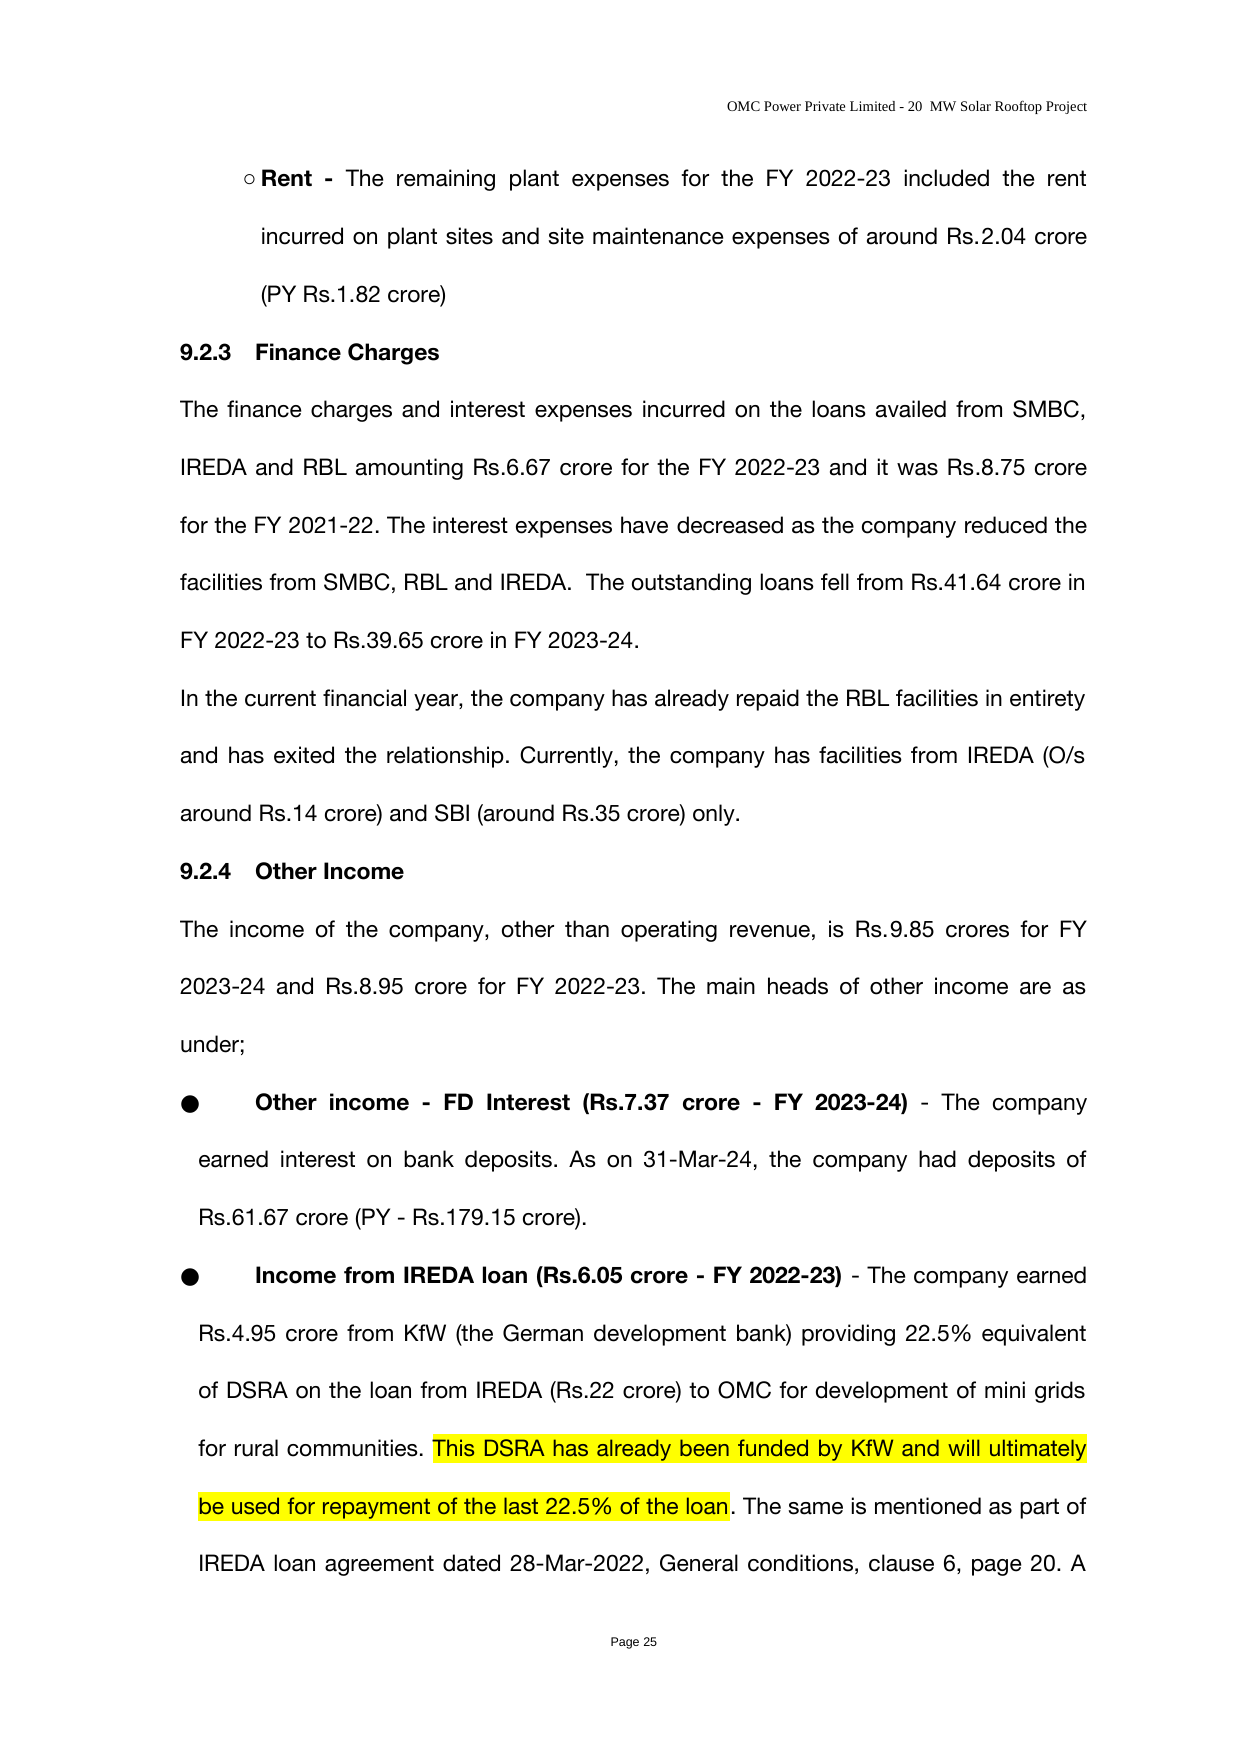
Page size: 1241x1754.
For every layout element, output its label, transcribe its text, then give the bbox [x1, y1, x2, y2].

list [180, 1261, 1087, 1578]
text 9.2.3 Finance Charges [180, 338, 1087, 366]
list Other income - FD Interest (Rs.7.37 crore - FY 2023-24) - The company earned interest on bank deposits. As on 31-Mar-24, the company had deposits of Rs.61.67 crore (PY - Rs.179.15 crore). [180, 1088, 1087, 1232]
text The finance charges and interest expenses incurred on the loans availed from SMBC, IREDA and RBL amounting Rs.6.67 crore for the FY 2022-23 and it was Rs.8.75 crore for the FY 2021-22. The interest expenses have decreased as the company reduced the facilities from SMBC, RBL and IREDA. The outstanding loans fell from Rs.41.64 crore in FY 2022-23 to Rs.39.65 crore in FY 2023-24. [180, 395, 1087, 655]
text The income of the company, other than operating revenue, is Rs.9.85 crores for FY 2023-24 and Rs.8.95 crore for FY 2022-23. The main heads of other income are as under; [180, 915, 1087, 1059]
text In the current financial year, the company has already repaid the RBL facilities in entirety and has exited the relationship. Currently, the company has facilities from IREDA (O/s around Rs.14 crore) and SBI (around Rs.35 crore) only. [180, 684, 1087, 828]
text 9.2.4 Other Income [180, 857, 1087, 886]
list Rent - The remaining plant expenses for the FY 2022-23 included the rent incurred on plant sites and site maintenance expenses of around Rs.2.04 crore (PY Rs.1.82 crore) [242, 164, 1087, 309]
